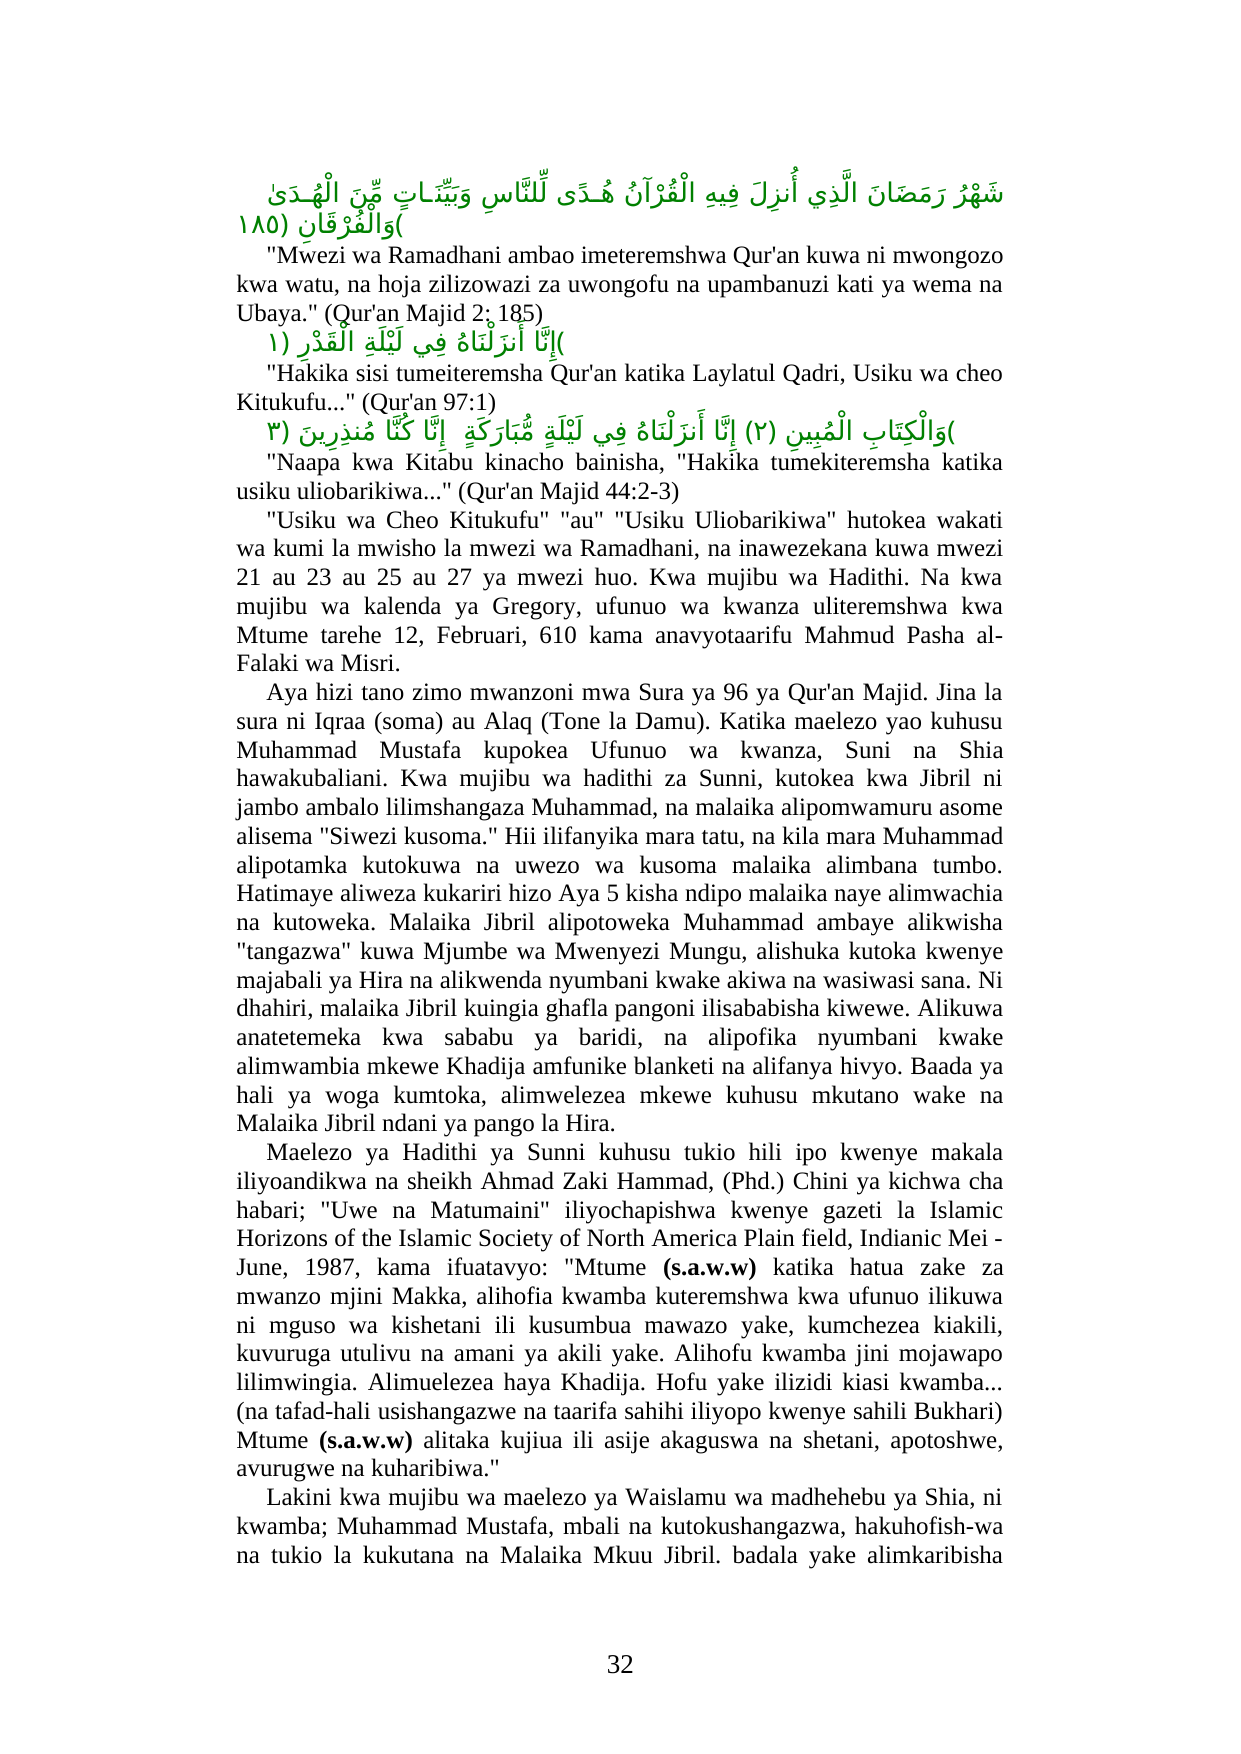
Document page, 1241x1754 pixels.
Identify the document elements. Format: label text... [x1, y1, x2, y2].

text "Hakika sisi tumeiteremsha Qur'an katika Laylatul Qadri, Usiku wa cheo Kitukufu..." (Qur'an 97:1) [236, 358, 1004, 416]
text وَالْكِتَابِ الْمُبِينِ ﴿٢﴾ إِنَّا أَنزَلْنَاهُ فِي لَيْلَةٍ مُّبَارَكَةٍ إِنَّا كُنَّا مُنذِرِينَ ﴿٣﴾ [236, 416, 1004, 447]
text Maelezo ya Hadithi ya Sunni kuhusu tukio hili ipo kwenye makala iliyoandikwa na sheikh Ahmad Zaki Hammad, (Phd.) Chini ya kichwa cha habari; "Uwe na Matumaini" iliyochapishwa kwenye gazeti la Islamic Horizons of the Islamic Society of North America Plain field, Indianic Mei -June, 1987, kama ifuatavyo: "Mtume (s.a.w.w) katika hatua zake za mwanzo mjini Makka, alihofia kwamba kuteremshwa kwa ufunuo ilikuwa ni mguso wa kishetani ili kusumbua mawazo yake, kumchezea kiakili, kuvuruga utulivu na amani ya akili yake. Alihofu kwamba jini mojawapo lilimwingia. Alimuelezea haya Khadija. Hofu yake ilizidi kiasi kwamba... (na tafad-hali usishangazwe na taarifa sahihi iliyopo kwenye sahili Bukhari) Mtume (s.a.w.w) alitaka kujiua ili asije akaguswa na shetani, apotoshwe, avurugwe na kuharibiwa." [236, 1137, 1004, 1482]
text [236, 1482, 1004, 1568]
text "Usiku wa Cheo Kitukufu" "au" "Usiku Uliobarikiwa" hutokea wakati wa kumi la mwisho la mwezi wa Ramadhani, na inawezekana kuwa mwezi 21 au 23 au 25 au 27 ya mwezi huo. Kwa mujibu wa Hadithi. Na kwa mujibu wa kalenda ya Gregory, ufunuo wa kwanza uliteremshwa kwa Mtume tarehe 12, Februari, 610 kama anavyotaarifu Mahmud Pasha al-Falaki wa Misri. [236, 505, 1004, 677]
text شَهْرُ رَمَضَانَ الَّذِي أُنزِلَ فِيهِ الْقُرْآنُ هُدًى لِّلنَّاسِ وَبَيِّنَاتٍ مِّنَ الْهُدَىٰ وَالْفُرْقَانِ ﴿١٨٥﴾ [236, 177, 1004, 240]
text Aya hizi tano zimo mwanzoni mwa Sura ya 96 ya Qur'an Majid. Jina la sura ni Iqraa (soma) au Alaq (Tone la Damu). Katika maelezo yao kuhusu Muhammad Mustafa kupokea Ufunuo wa kwanza, Suni na Shia hawakubaliani. Kwa mujibu wa hadithi za Sunni, kutokea kwa Jibril ni jambo ambalo lilimshangaza Muhammad, na malaika alipomwamuru asome alisema "Siwezi kusoma." Hii ilifanyika mara tatu, na kila mara Muhammad alipotamka kutokuwa na uwezo wa kusoma malaika alimbana tumbo. Hatimaye aliweza kukariri hizo Aya 5 kisha ndipo malaika naye alimwachia na kutoweka. Malaika Jibril alipotoweka Muhammad ambaye alikwisha "tangazwa" kuwa Mjumbe wa Mwenyezi Mungu, alishuka kutoka kwenye majabali ya Hira na alikwenda nyumbani kwake akiwa na wasiwasi sana. Ni dhahiri, malaika Jibril kuingia ghafla pangoni ilisababisha kiwewe. Alikuwa anatetemeka kwa sababu ya baridi, na alipofika nyumbani kwake alimwambia mkewe Khadija amfunike blanketi na alifanya hivyo. Baada ya hali ya woga kumtoka, alimwelezea mkewe kuhusu mkutano wake na Malaika Jibril ndani ya pango la Hira. [236, 677, 1004, 1137]
text "Mwezi wa Ramadhani ambao imeteremshwa Qur'an kuwa ni mwongozo kwa watu, na hoja zilizowazi za uwongofu na upambanuzi kati ya wema na Ubaya." (Qur'an Majid 2: 185) [236, 240, 1004, 327]
text "Naapa kwa Kitabu kinacho bainisha, "Hakika tumekiteremsha katika usiku uliobarikiwa..." (Qur'an Majid 44:2-3) [236, 447, 1004, 505]
text إِنَّا أَنزَلْنَاهُ فِي لَيْلَةِ الْقَدْرِ ﴿١﴾ [236, 327, 1004, 358]
